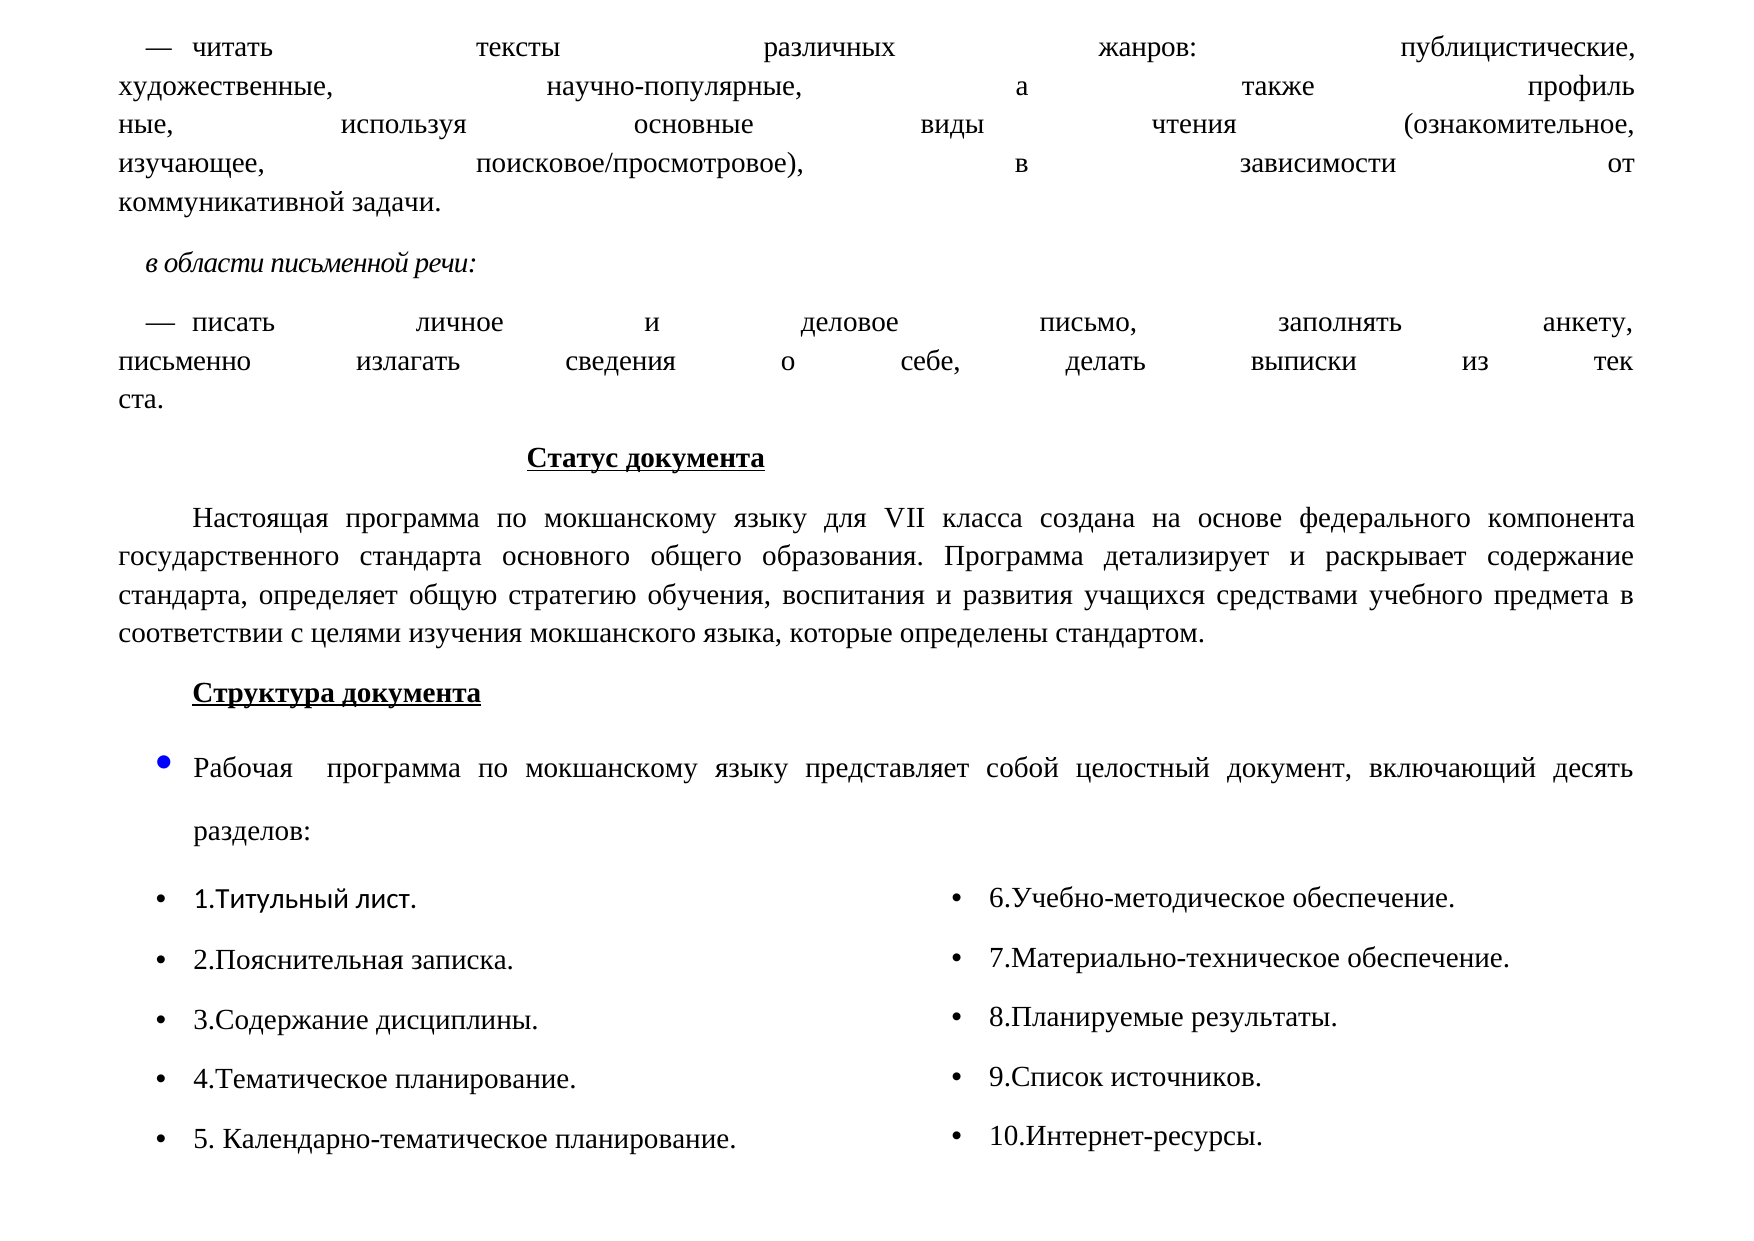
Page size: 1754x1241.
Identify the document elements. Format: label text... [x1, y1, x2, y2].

list 10.Интернет-ресурсы. [951, 1118, 1636, 1152]
text Статус документа [118, 441, 1636, 474]
text Структура документа [118, 675, 1636, 708]
text — писать личное и деловое письмо, заполнять анкету, письменно излагать сведения о себе, делать выписки из тек ста. [118, 304, 1634, 415]
list 5. Календарно-тематическое планирование. [156, 1121, 840, 1154]
list 1.Титульный лист. [156, 881, 840, 916]
list Рабочая программа по мокшанскому языку представляет собой целостный документ, включающий десять разделов: [156, 734, 1636, 851]
text — читать тексты различных жанров: публицистические, художественные, научно-популярные, а также профиль ные, используя основные виды чтения (ознакомительное, изучающее, поисковое/просмотровое), в зависимости от коммуникативной задачи. [118, 29, 1635, 217]
list 7.Материально-техническое обеспечение. [951, 940, 1636, 974]
text в области письменной речи: [145, 245, 1636, 278]
text Настоящая программа по мокшанскому языку для VII класса создана на основе федерального компонента государственного стандарта основного общего образования. Программа детализирует и раскрывает содержание стандарта, определяет общую стратегию обучения, воспитания и развития учащихся средствами учебного предмета в соответствии с целями изучения мокшанского языка, которые определены стандартом. [118, 500, 1636, 649]
list 6.Учебно-методическое обеспечение. [951, 881, 1636, 914]
list 2.Пояснительная записка. [156, 942, 840, 976]
list 4.Тематическое планирование. [156, 1061, 840, 1095]
list 3.Содержание дисциплины. [156, 1002, 840, 1035]
list 8.Планируемые результаты. [951, 999, 1636, 1033]
list 9.Список источников. [951, 1059, 1636, 1093]
